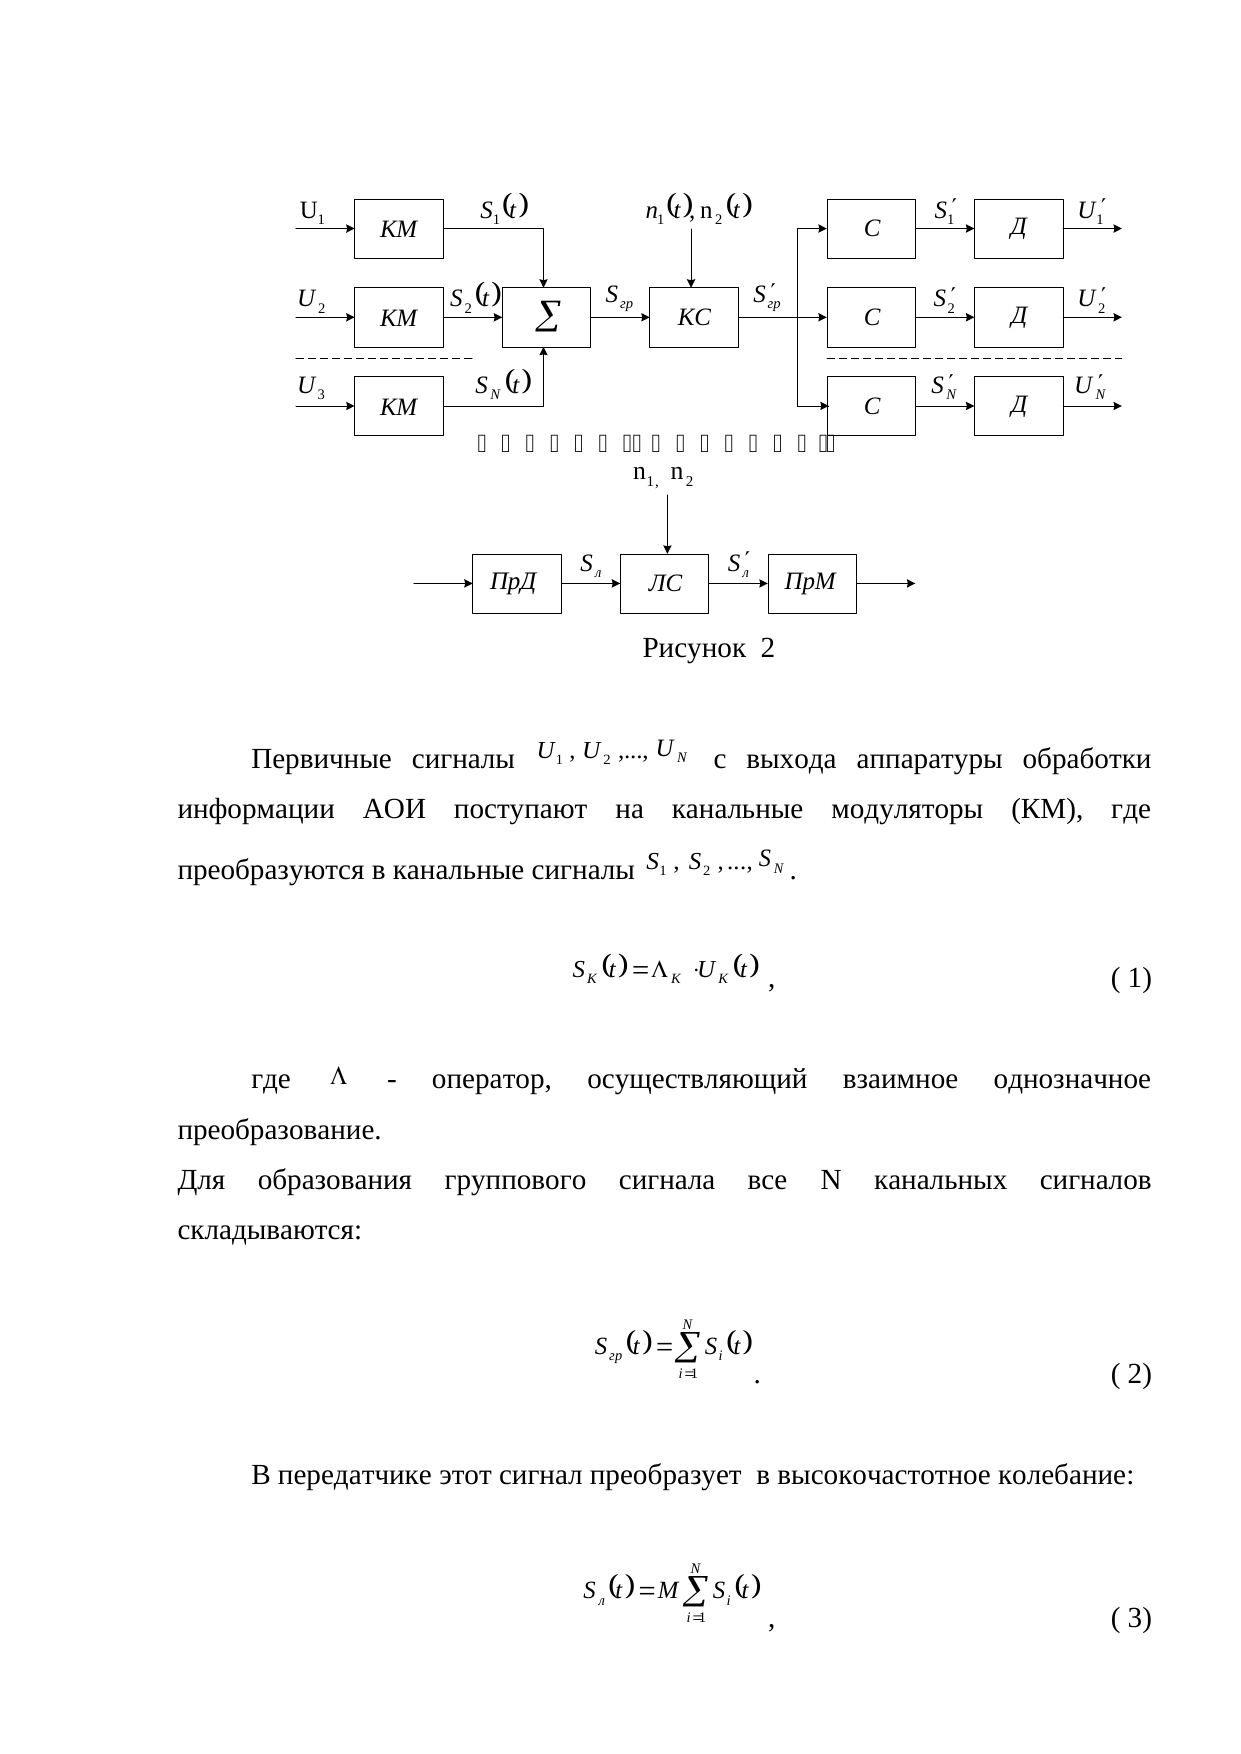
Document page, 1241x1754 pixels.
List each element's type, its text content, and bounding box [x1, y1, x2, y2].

text , ( 3) [177, 1557, 1152, 1634]
text Первичные сигналы с выхода аппаратуры обработки информации АОИ поступают на канальные модуляторы (КМ), где преобразуются в канальные сигналы . [177, 731, 1152, 886]
text Рисунок 2 [177, 630, 1152, 664]
text , ( 1) [177, 953, 1152, 993]
text В передатчике этот сигнал преобразует в высокочастотное колебание: [177, 1457, 1152, 1490]
text где - оператор, осуществляющий взаимное однозначное преобразование. [177, 1061, 1152, 1145]
text Для образования группового сигнала все N канальных сигналов складываются: [177, 1162, 1152, 1246]
text . ( 2) [177, 1313, 1152, 1390]
